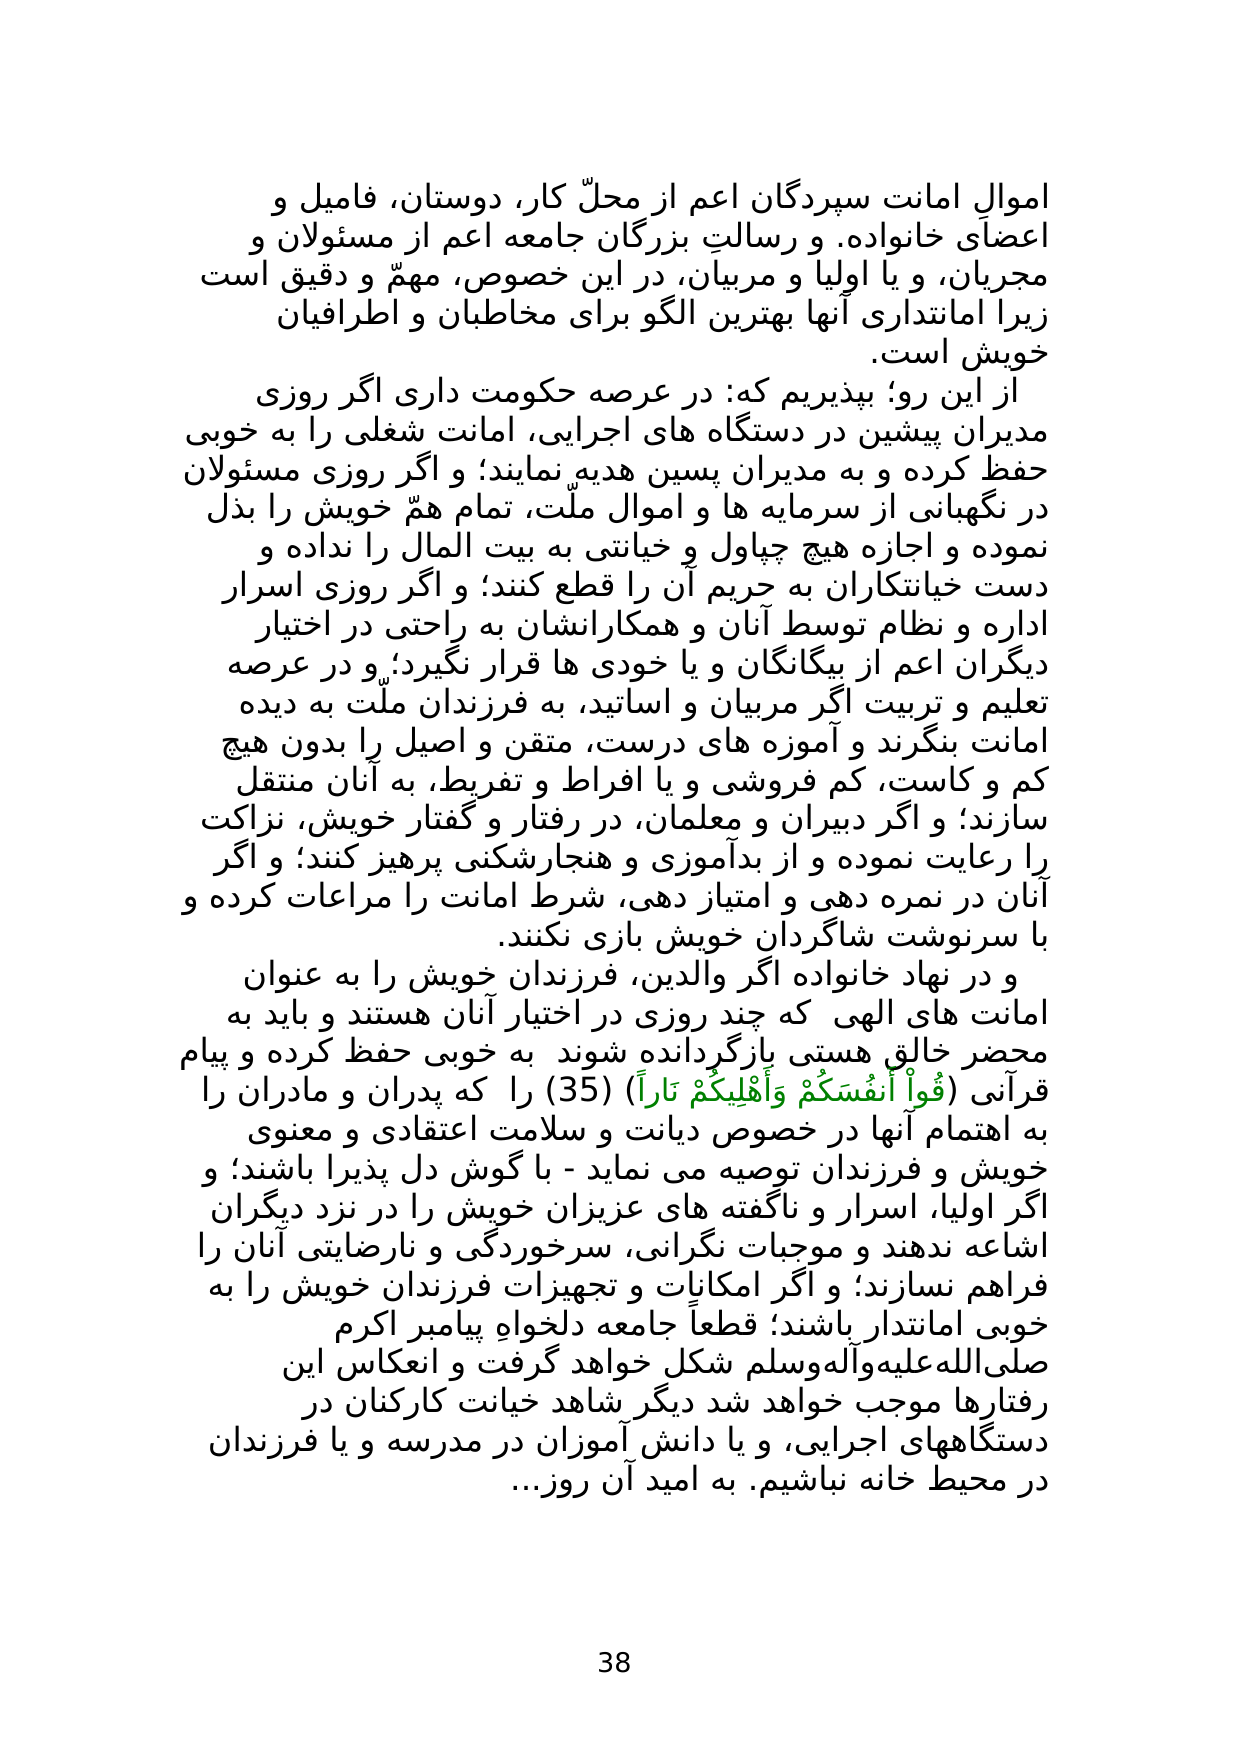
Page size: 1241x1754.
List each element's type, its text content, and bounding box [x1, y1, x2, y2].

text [178, 177, 1050, 371]
text از این رو؛ بپذیریم که: در عرصه حکومت دارى اگر روزى مدیران پیشین در دستگاه هاى اجرایى، امانت شغلى را به خوبى حفظ کرده و به مدیران پسین هدیه نمایند؛ و اگر روزى مسئولان در نگهبانى از سرمایه ها و اموال ملّت، تمام همّ خویش را بذل نموده و اجازه هیچ چپاول و خیانتى به بیت المال را نداده و دست خیانتکاران به حریم آن را قطع کنند؛ و اگر روزى اسرار اداره و نظام توسط آنان و همکارانشان به راحتى در اختیار دیگران اعم از بیگانگان و یا خودى ها قرار نگیرد؛ و در عرصه تعلیم و تربیت اگر مربیان و اساتید، به فرزندان ملّت به دیده امانت بنگرند و آموزه هاى درست، متقن و اصیل را بدون هیچ کم و کاست، کم فروشى و یا افراط و تفریط، به آنان منتقل سازند؛ و اگر دبیران و معلمان، در رفتار و گفتار خویش، نزاکت را رعایت نموده و از بدآموزى و هنجارشکنى پرهیز کنند؛ و اگر آنان در نمره دهى و امتیاز دهى، شرط امانت را مراعات کرده و با سرنوشت شاگردان خویش بازى نکنند. [178, 371, 1050, 954]
text و در نهاد خانواده اگر والدین، فرزندان خویش را به عنوان امانت هاى الهى که چند روزى در اختیار آنان هستند و باید به محضر خالق هستى بازگردانده شوند به خوبى حفظ کرده و پیام قرآنی (قُواْ أَنفُسَكُمْ وَأَهْلِیكُمْ نَاراً) (35) را که پدران و مادران را به اهتمام آنها در خصوص دیانت و سلامت اعتقادى و معنوى خویش و فرزندان توصیه مى نماید - با گوش دل پذیرا باشند؛ و اگر اولیا، اسرار و ناگفته هاى عزیزان خویش را در نزد دیگران اشاعه ندهند و موجبات نگرانى، سرخوردگى و نارضایتى آنان را فراهم نسازند؛ و اگر امکانات و تجهیزات فرزندان خویش را به خوبى امانتدار باشند؛ قطعاً جامعه دلخواهِ پیامبر اکرم صلى‌الله‌عليه‌وآله‌وسلم شکل خواهد گرفت و انعکاس این رفتارها موجب خواهد شد دیگر شاهد خیانت کارکنان در دستگاههاى اجرایى، و یا دانش آموزان در مدرسه و یا فرزندان در محیط خانه نباشیم. به امید آن روز... [178, 954, 1050, 1498]
